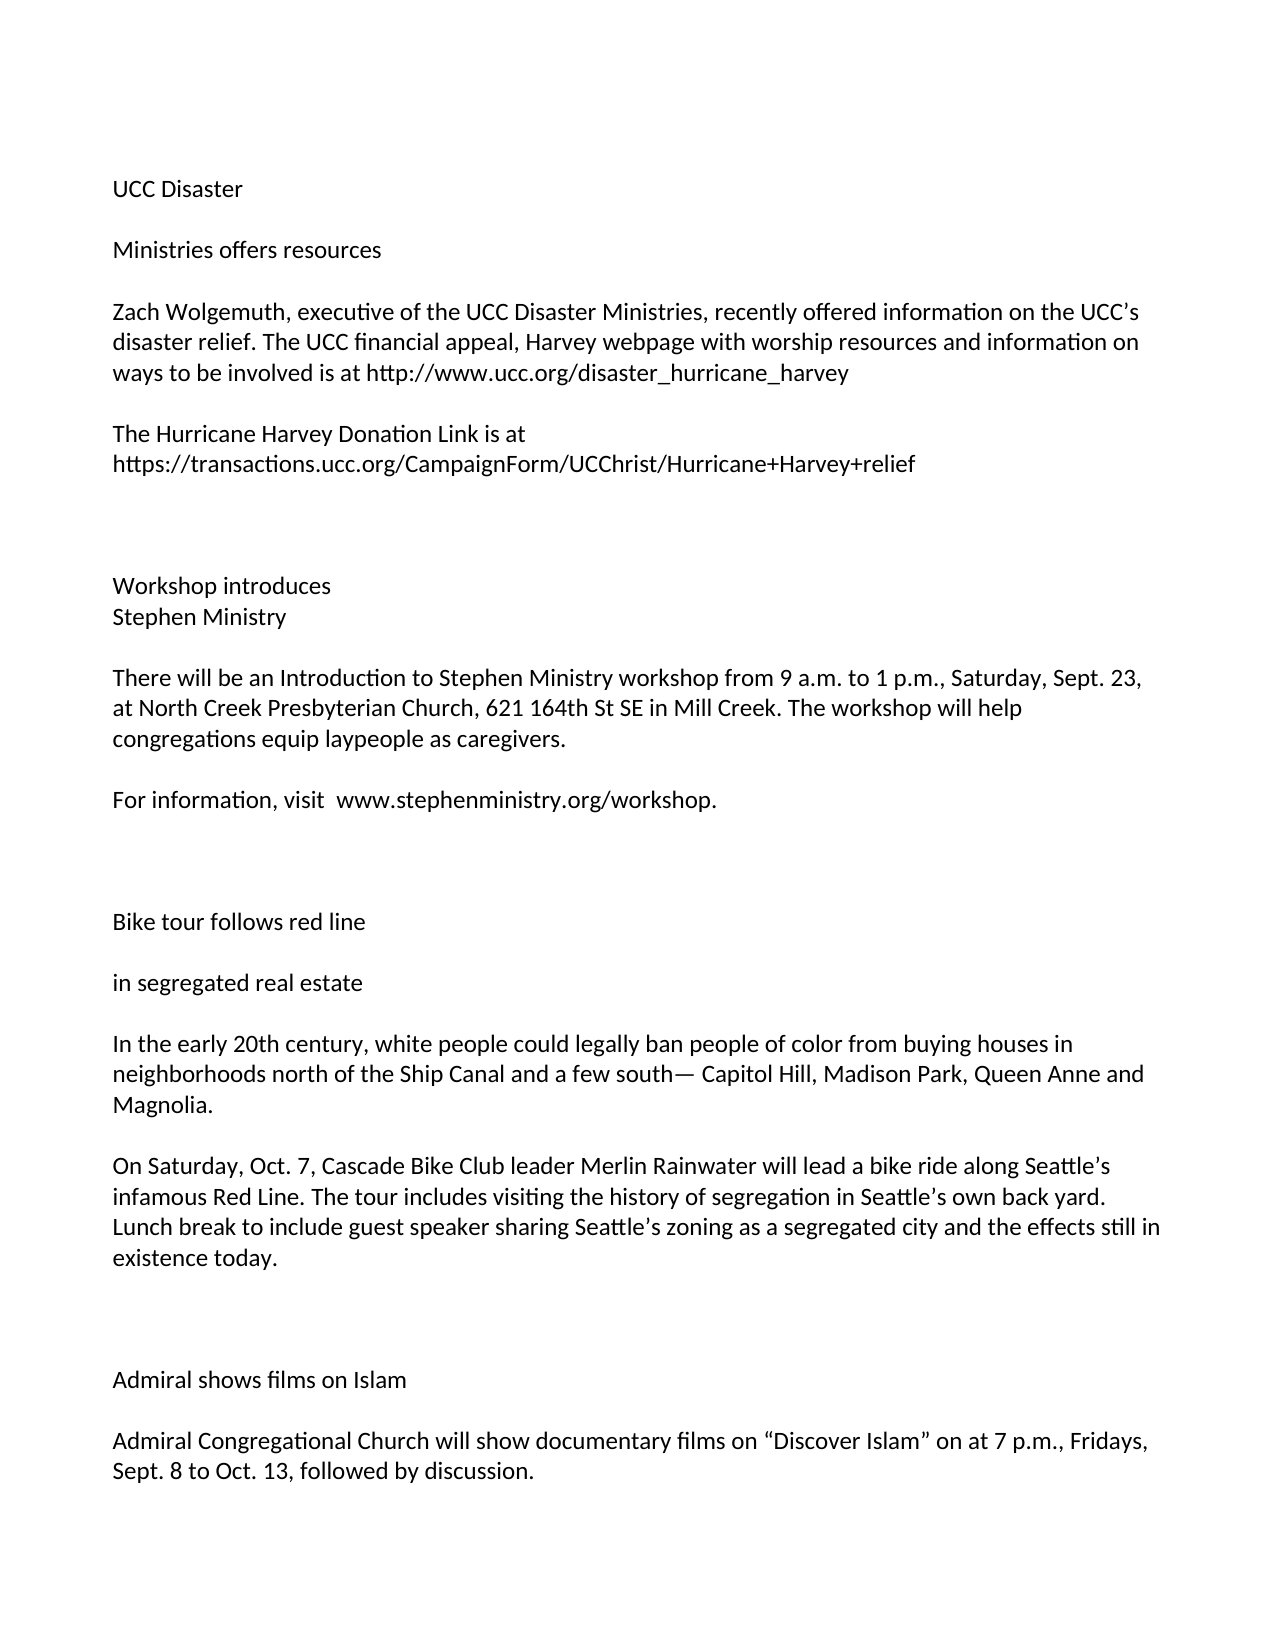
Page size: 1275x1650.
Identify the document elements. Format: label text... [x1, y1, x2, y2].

text Admiral shows films on Islam [112, 1364, 1162, 1394]
text Ministries offers resources [112, 234, 1162, 265]
text UCC Disaster [112, 173, 1162, 204]
text For information, visit www.stephenministry.org/workshop. [112, 784, 1162, 814]
text There will be an Introduction to Stephen Ministry workshop from 9 a.m. to 1 p.m., Saturday, Sept. 23, at North Creek Presbyterian Church, 621 164th St SE in Mill Creek. The workshop will help congregations equip laypeople as caregivers. [112, 662, 1162, 753]
text in segregated real estate [112, 967, 1162, 998]
text In the early 20th century, white people could legally ban people of color from buying houses in neighborhoods north of the Ship Canal and a few south— Capitol Hill, Madison Park, Queen Anne and Magnolia. [112, 1028, 1162, 1120]
text Workshop introduces Stephen Ministry [112, 570, 1162, 631]
text Zach Wolgemuth, executive of the UCC Disaster Ministries, recently offered information on the UCC’s disaster relief. The UCC financial appeal, Harvey webpage with worship resources and information on ways to be involved is at http://www.ucc.org/disaster_hurricane_harvey [112, 296, 1162, 387]
text Admiral Congregational Church will show documentary films on “Discover Islam” on at 7 p.m., Fridays, Sept. 8 to Oct. 13, followed by discussion. [112, 1425, 1162, 1486]
text Bike tour follows red line [112, 906, 1162, 937]
text The Hurricane Harvey Donation Link is at https://transactions.ucc.org/CampaignForm/UCChrist/Hurricane+Harvey+relief [112, 418, 1162, 479]
text On Saturday, Oct. 7, Cascade Bike Club leader Merlin Rainwater will lead a bike ride along Seattle’s infamous Red Line. The tour includes visiting the history of segregation in Seattle’s own back yard. Lunch break to include guest speaker sharing Seattle’s zoning as a segregated city and the effects still in existence today. [112, 1150, 1162, 1272]
